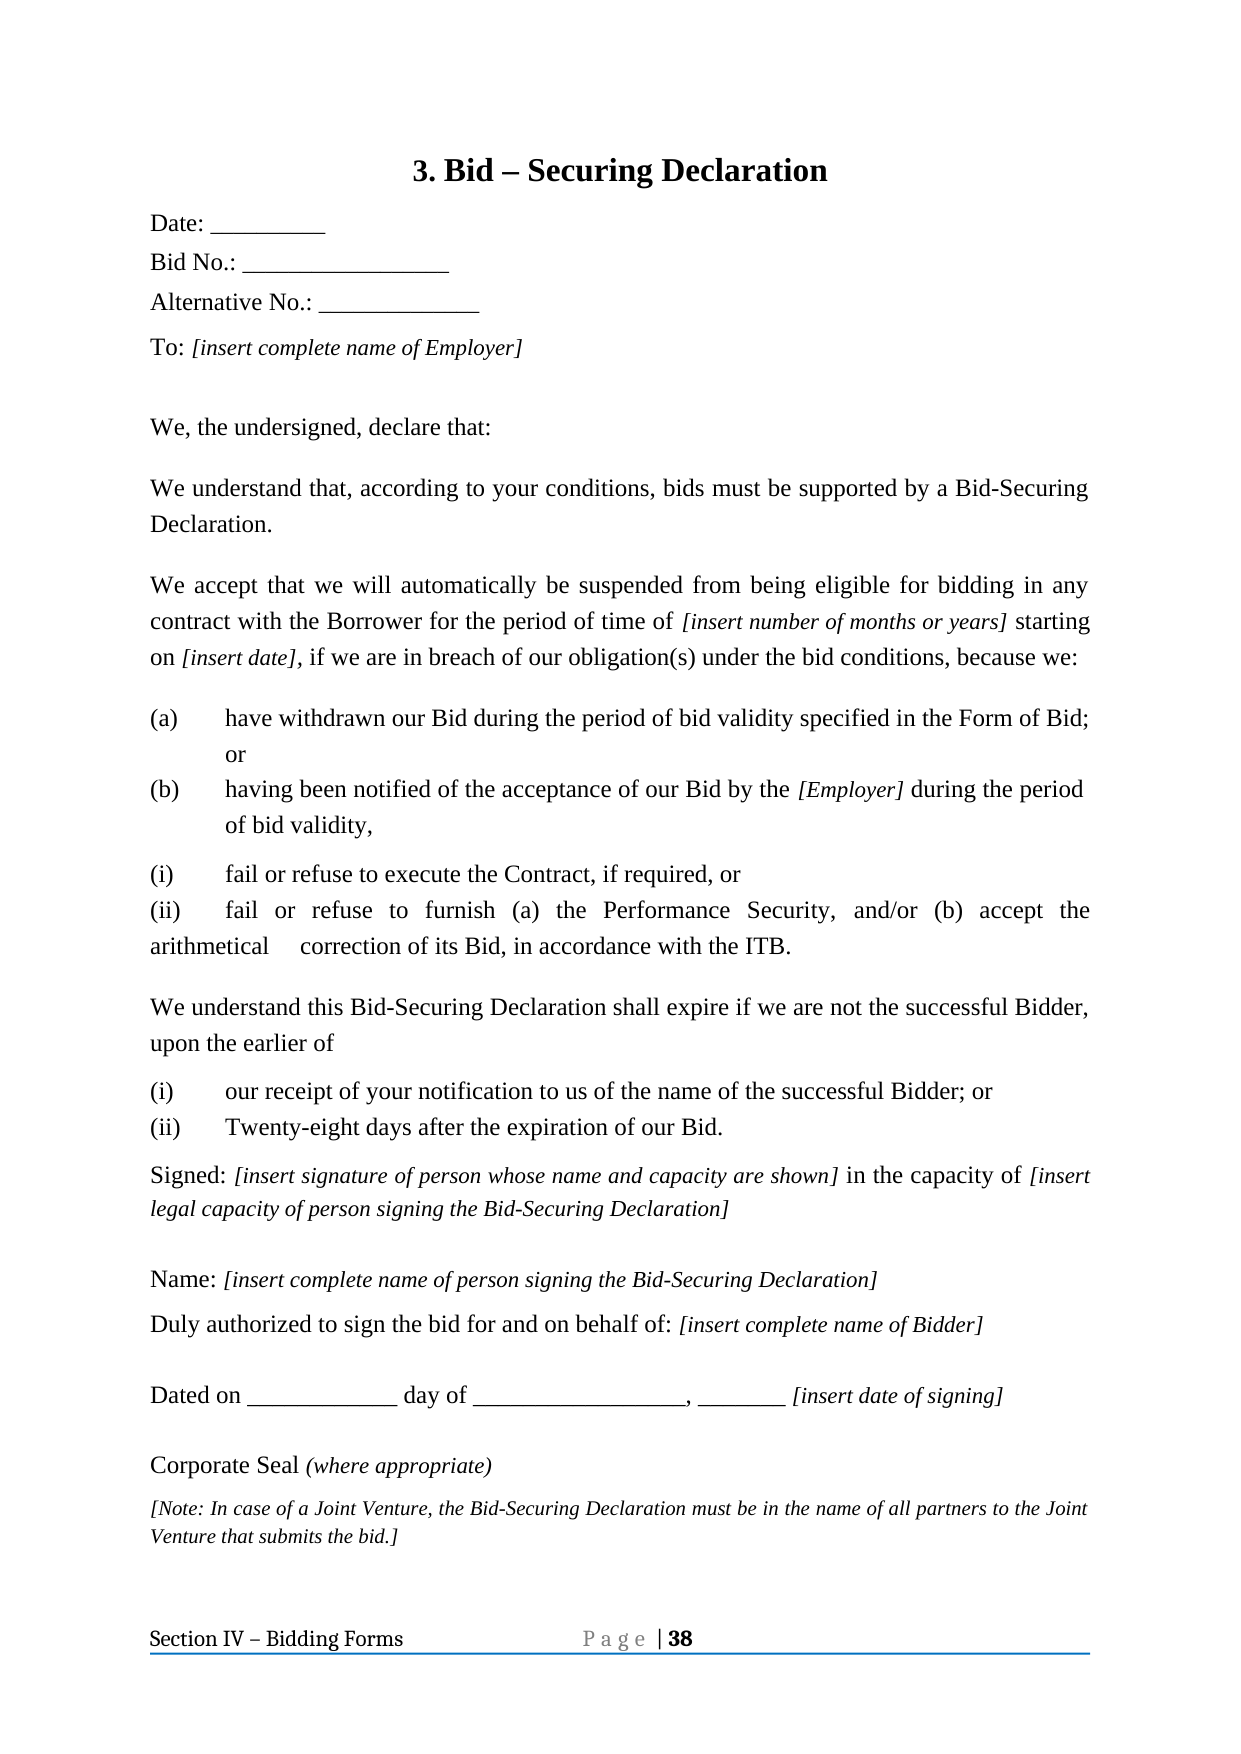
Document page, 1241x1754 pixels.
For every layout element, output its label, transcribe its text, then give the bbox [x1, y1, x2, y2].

list have withdrawn our Bid during the period of bid validity specified in the Form of Bid; or [150, 703, 1090, 767]
text Alternative No.: ______________ [150, 287, 1090, 315]
text Bid No.: __________________ [150, 247, 1090, 276]
list our receipt of your notification to us of the name of the successful Bidder; or [150, 1076, 1090, 1105]
text Date: __________ [150, 208, 1090, 237]
list fail or refuse to execute the Contract, if required, or [150, 859, 1090, 888]
text Name: [insert complete name of person signing the Bid-Securing Declaration] [150, 1264, 1090, 1293]
text To: [insert complete name of Employer] [150, 332, 1090, 361]
text We accept that we will automatically be suspended from being eligible for bidding in any contract with the Borrower for the period of time of [insert number of months or years] starting on [insert date], if we are in breach of our obligation(s) under the bid conditions, because we: [150, 570, 1090, 671]
text Corporate Seal (where appropriate) [150, 1451, 1090, 1479]
text Duly authorized to sign the bid for and on behalf of: [insert complete name of Bidder] [150, 1309, 1090, 1338]
text Dated on ____________ day of _________________, _______ [insert date of signing] [150, 1380, 1090, 1409]
list Twenty-eight days after the expiration of our Bid. [150, 1112, 1090, 1141]
text We, the undersigned, declare that: [150, 412, 1090, 441]
subtitle Bid – Securing Declaration [150, 150, 1090, 188]
text Signed: [insert signature of person whose name and capacity are shown] in the capacity of [insert legal capacity of person signing the Bid-Securing Declaration] [150, 1161, 1090, 1222]
list fail or refuse to furnish (a) the Performance Security, and/or (b) accept the arithmetical correction of its Bid, in accordance with the ITB. [150, 895, 1090, 959]
list having been notified of the acceptance of our Bid by the [Employer] during the period of bid validity, [150, 774, 1090, 839]
text [Note: In case of a Joint Venture, the Bid-Securing Declaration must be in the name of all partners to the Joint Venture that submits the bid.] [150, 1496, 1090, 1548]
text We understand this Bid-Securing Declaration shall expire if we are not the successful Bidder, upon the earlier of [150, 992, 1090, 1056]
text We understand that, according to your conditions, bids must be supported by a Bid-Securing Declaration. [150, 473, 1090, 538]
